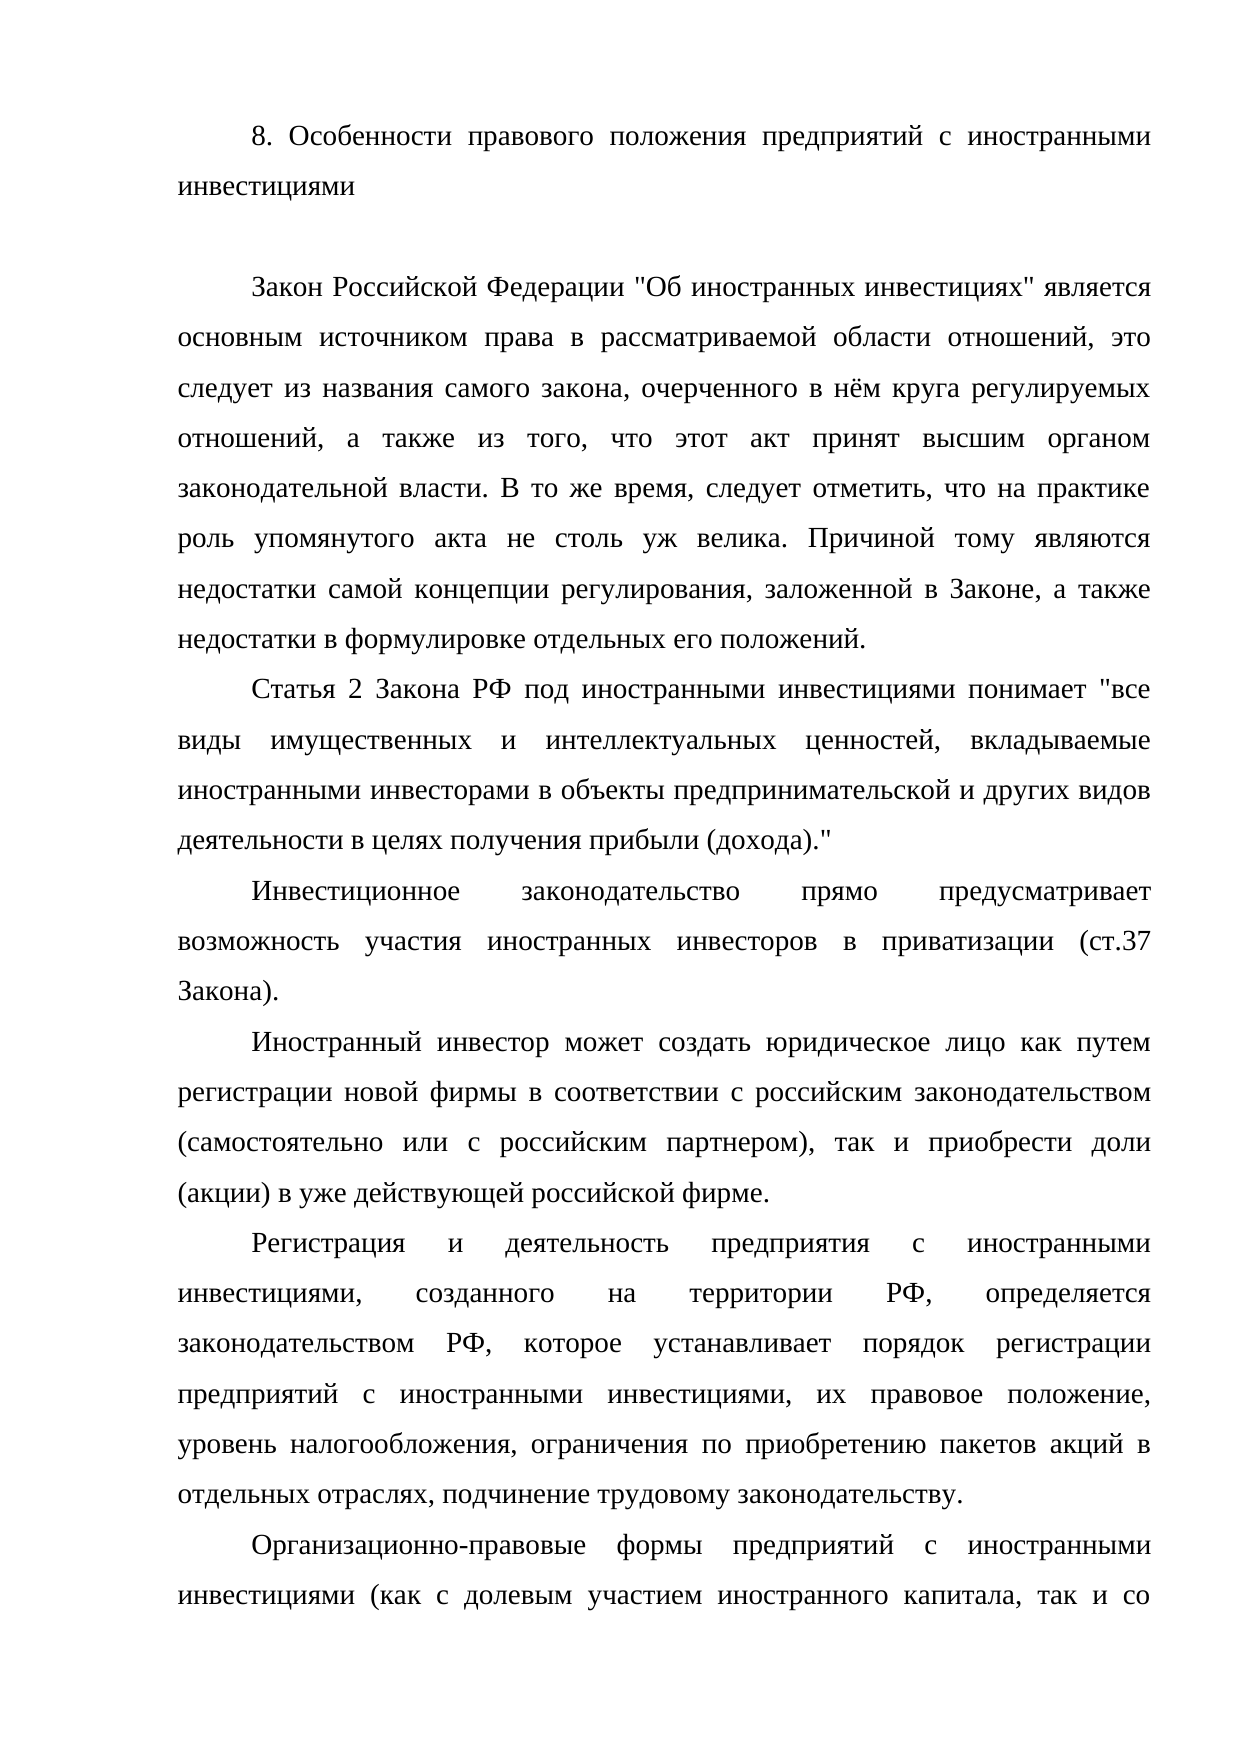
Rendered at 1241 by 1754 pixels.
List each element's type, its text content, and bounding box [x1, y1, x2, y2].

text Закон Российской Федерации "Об иностранных инвестициях" является основным источником права в рассматриваемой области отношений, это следует из названия самого закона, очерченного в нём круга регулируемых отношений, а также из того, что этот акт принят высшим органом законодательной власти. В то же время, следует отметить, что на практике роль упомянутого акта не столь уж велика. Причиной тому являются недостатки самой концепции регулирования, заложенной в Законе, а также недостатки в формулировке отдельных его положений. [177, 269, 1152, 655]
text 8. Особенности правового положения предприятий с иностранными инвестициями [177, 118, 1152, 202]
text Статья 2 Закона РФ под иностранными инвестициями понимает "все виды имущественных и интеллектуальных ценностей, вкладываемые иностранными инвесторами в объекты предпринимательской и других видов деятельности в целях получения прибыли (дохода)." [177, 672, 1152, 856]
text Иностранный инвестор может создать юридическое лицо как путем регистрации новой фирмы в соответствии с российским законодательством (самостоятельно или с российским партнером), так и приобрести доли (акции) в уже действующей российской фирме. [177, 1024, 1152, 1208]
text Инвестиционное законодательство прямо предусматривает возможность участия иностранных инвесторов в приватизации (ст.37 Закона). [177, 873, 1152, 1007]
text Регистрация и деятельность предприятия с иностранными инвестициями, созданного на территории РФ, определяется законодательством РФ, которое устанавливает порядок регистрации предприятий с иностранными инвестициями, их правовое положение, уровень налогообложения, ограничения по приобретению пакетов акций в отдельных отраслях, подчинение трудовому законодательству. [177, 1225, 1152, 1510]
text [177, 1527, 1152, 1611]
